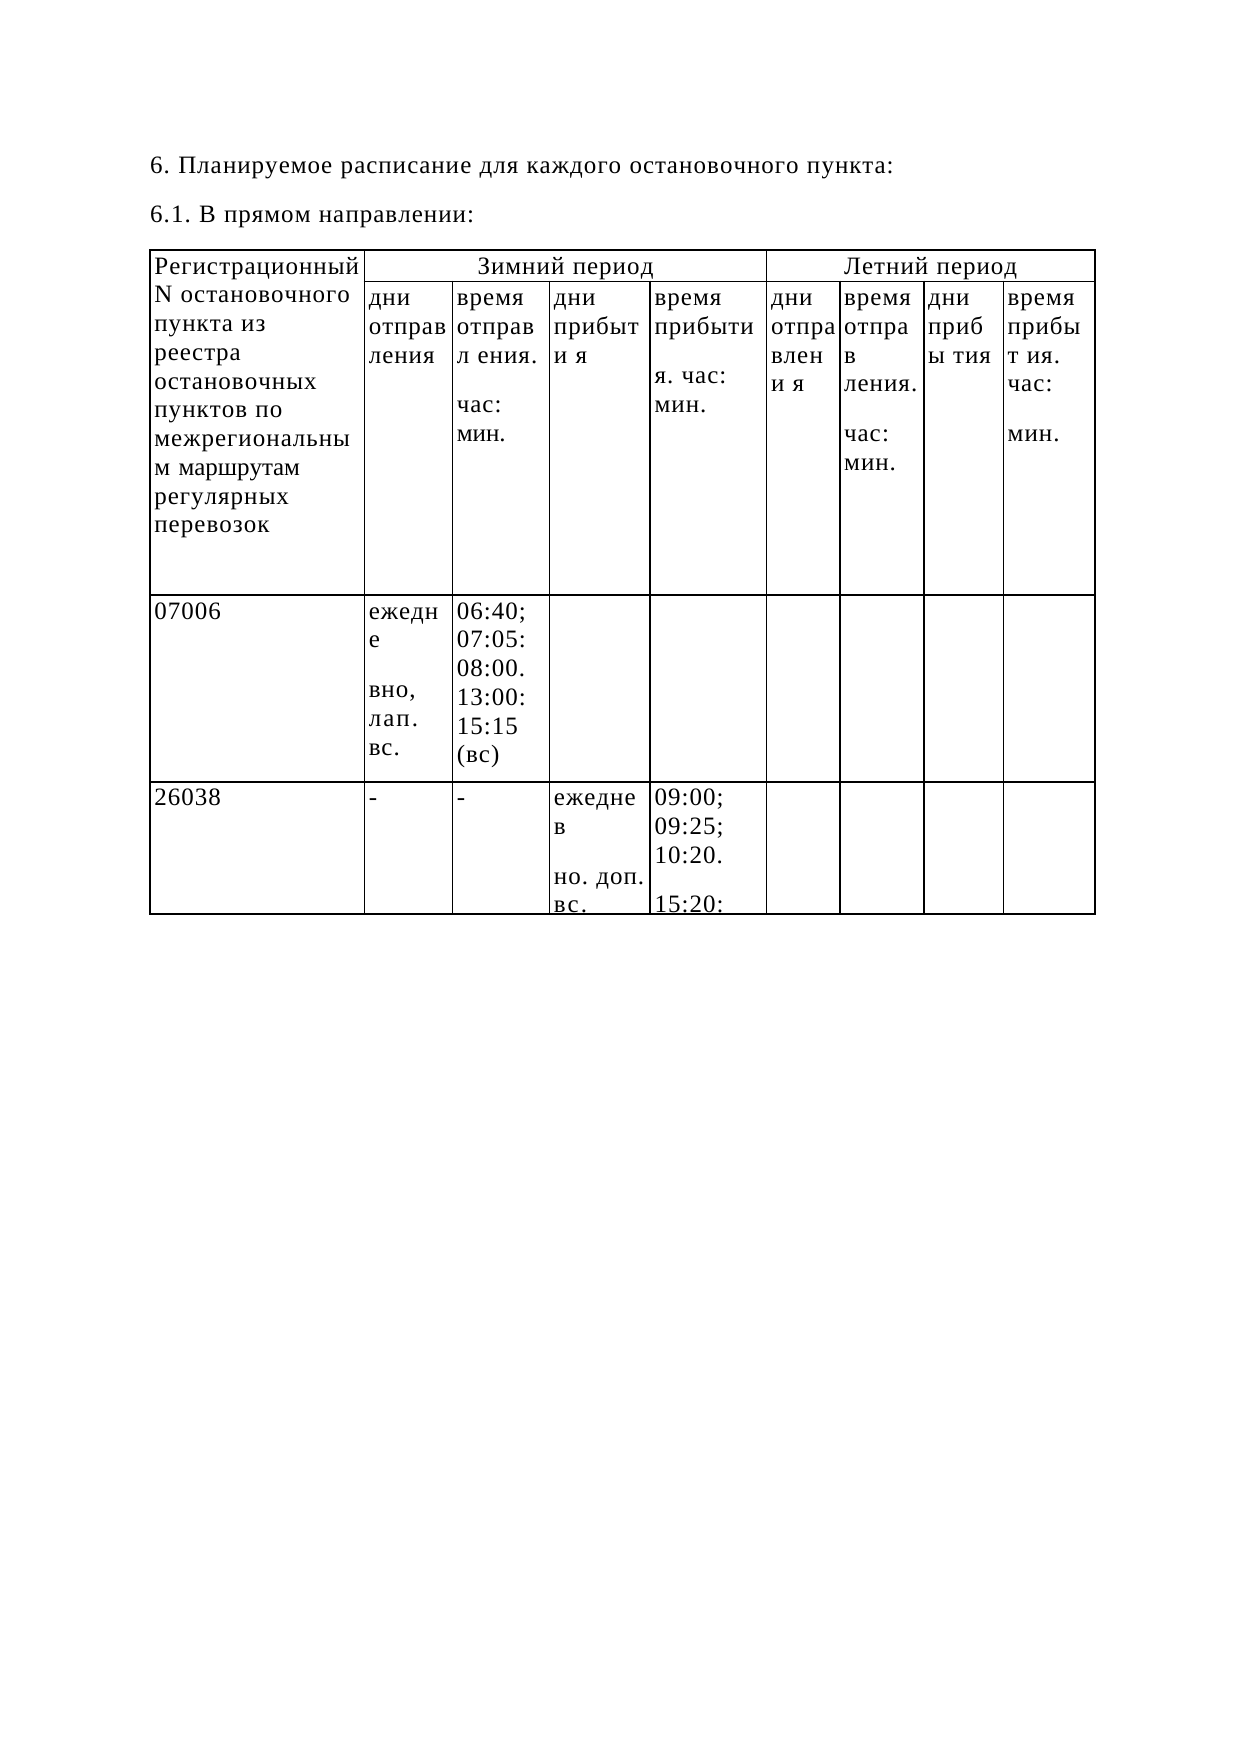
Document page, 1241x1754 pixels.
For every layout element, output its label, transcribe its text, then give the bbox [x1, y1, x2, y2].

text 6.1. В прямом направлении: [150, 199, 1090, 228]
table_cell - [365, 783, 452, 913]
table_cell 09:00; 09:25; 10:20. 15:20: 17:35(80) [651, 783, 766, 913]
table_cell ежедне вно, лап. вс. [365, 596, 452, 781]
table_cell [1004, 596, 1094, 781]
table_cell [841, 783, 923, 913]
text 6. Планируемое расписание для каждого остановочного пункта: [150, 150, 1090, 179]
table_cell время прибыти я. час: мин. [651, 282, 766, 594]
table_cell [767, 783, 839, 913]
table_cell время отправл ения. час: мин. [453, 282, 549, 594]
table_cell время прибыт ия. час: мин. [1004, 282, 1094, 594]
table_cell [1004, 783, 1094, 913]
table_cell дни отпра влени я [767, 282, 839, 594]
table_cell [925, 783, 1003, 913]
table_cell 06:40; 07:05: 08:00. 13:00: 15:15 (вс) [453, 596, 549, 781]
table_header Летний период [767, 251, 1094, 281]
table_cell 26038 [151, 783, 364, 913]
table_cell 07006 [151, 596, 364, 781]
table_cell [767, 596, 839, 781]
table_header Регистрационный N остановочного пункта из реестра остановочных пунктов по межрегиональным маршрутам регулярных перевозок [151, 251, 364, 594]
table_cell время отправ ления. час: мин. [841, 282, 923, 594]
table_cell ежеднев но. доп. вс. [550, 783, 649, 913]
table_cell [841, 596, 923, 781]
table_header Зимний период [365, 251, 766, 281]
table_cell [651, 596, 766, 781]
table_cell - [453, 783, 549, 913]
table_cell дни прибы тия [925, 282, 1003, 594]
table_cell дни отправ ления [365, 282, 452, 594]
table_cell [550, 596, 649, 781]
table_cell дни прибыт и я [550, 282, 649, 594]
table_cell [925, 596, 1003, 781]
